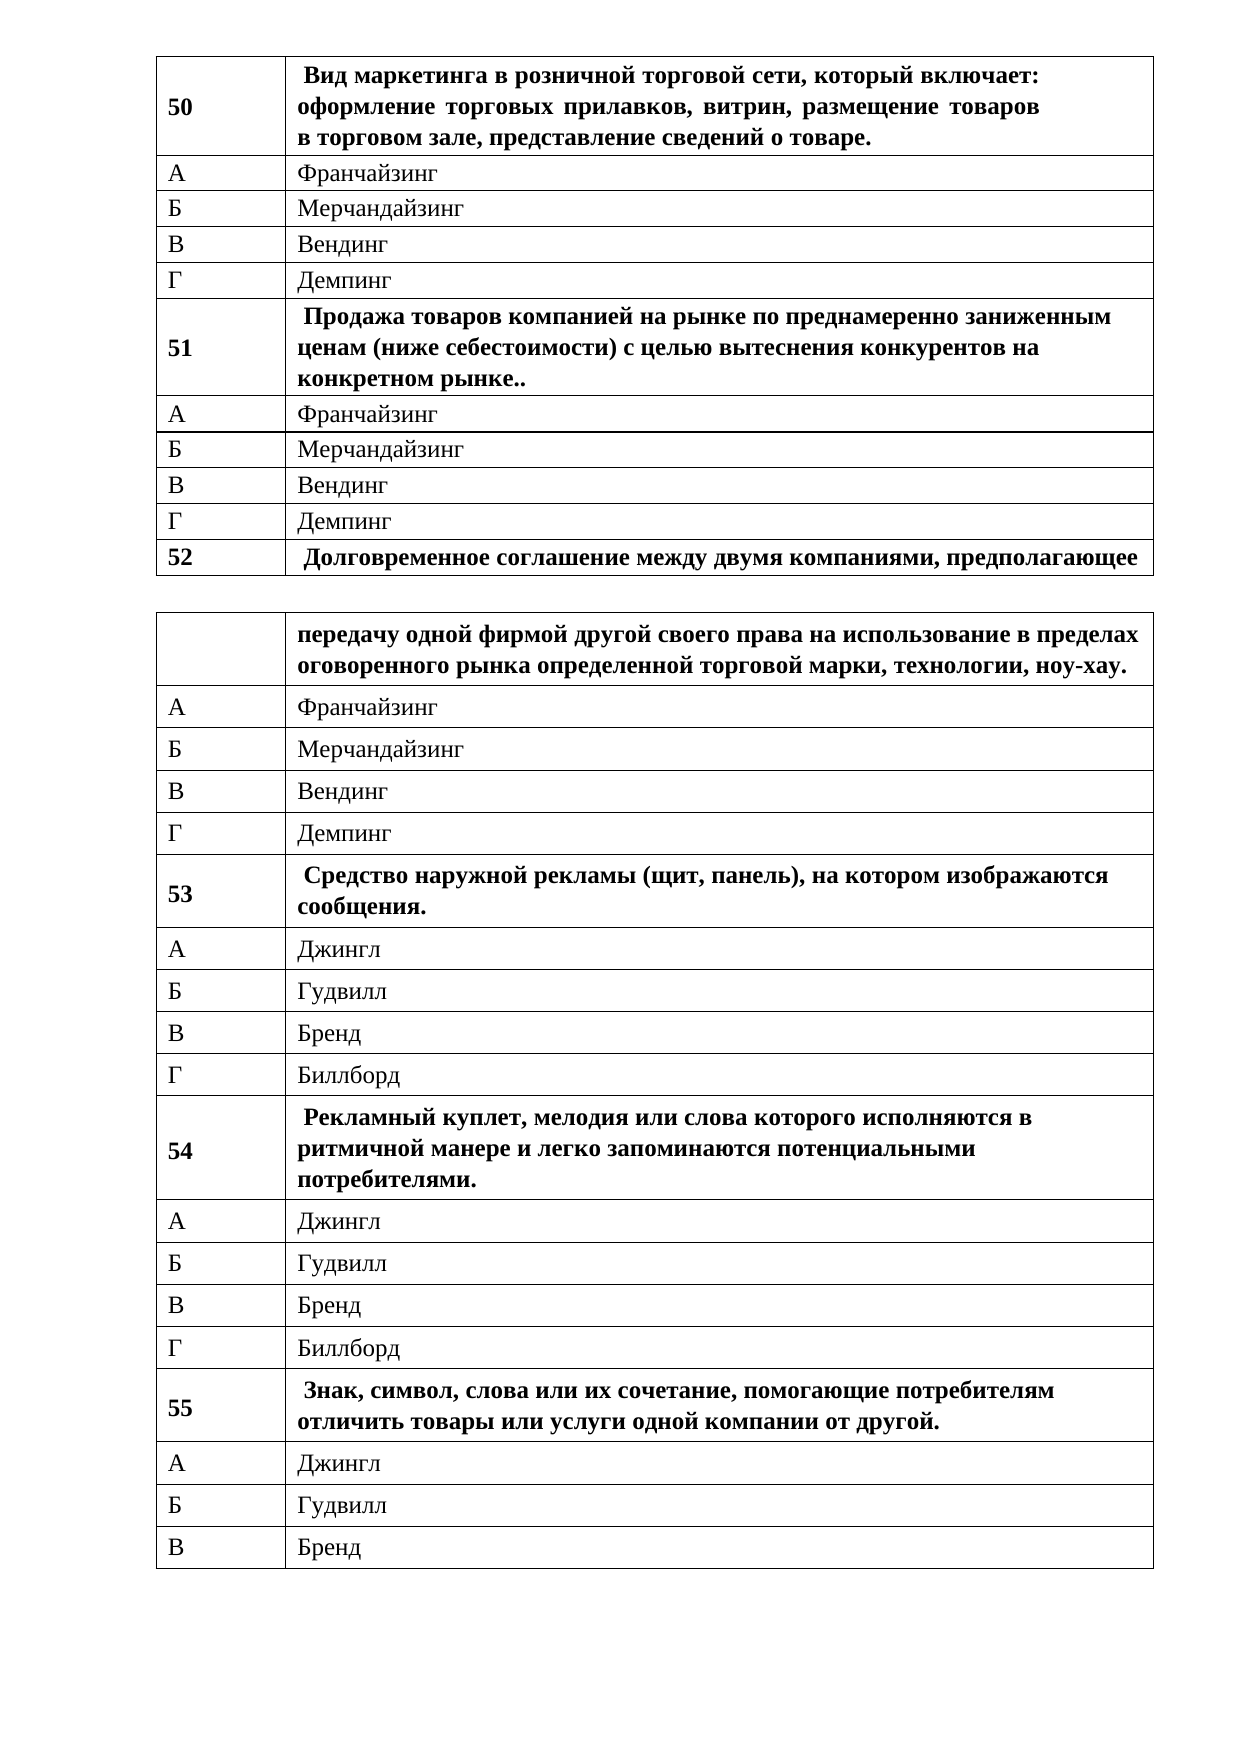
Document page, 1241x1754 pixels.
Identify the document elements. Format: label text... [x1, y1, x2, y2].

table_cell Средство наружной рекламы (щит, панель), на котором изображаются сообщения. [286, 855, 1153, 927]
table_cell 53 [157, 855, 285, 927]
table_cell Б [157, 1485, 285, 1526]
table_cell Джингл [286, 1200, 1153, 1242]
table_cell Б [157, 1243, 285, 1284]
table_cell В [157, 1012, 285, 1053]
table_cell В [157, 1527, 285, 1568]
table_cell Франчайзинг [286, 686, 1153, 727]
table_header 50 [157, 57, 285, 154]
table_cell Биллборд [286, 1054, 1153, 1095]
table_header [157, 613, 285, 685]
table_cell Продажа товаров компанией на рынке по преднамеренно заниженным ценам (ниже себестоимости) с целью вытеснения конкурентов на конкретном рынке.. [286, 299, 1153, 395]
table_cell В [157, 227, 285, 262]
table_cell Долговременное соглашение между двумя компаниями, предполагающее [286, 540, 1153, 574]
table_cell 51 [157, 299, 285, 395]
table_cell Мерчандайзинг [286, 433, 1153, 467]
table_cell Демпинг [286, 504, 1153, 539]
table_cell Франчайзинг [286, 396, 1153, 431]
table_cell Б [157, 191, 285, 226]
table_cell В [157, 771, 285, 812]
table_cell В [157, 468, 285, 503]
table_header передачу одной фирмой другой своего права на использование в пределах оговоренного рынка определенной торговой марки, технологии, ноу-хау. [286, 613, 1153, 685]
table_cell Мерчандайзинг [286, 191, 1153, 226]
table_cell Джингл [286, 1442, 1153, 1483]
table_cell Г [157, 504, 285, 539]
table_cell Б [157, 728, 285, 769]
table_cell Рекламный куплет, мелодия или слова которого исполняются в ритмичной манере и легко запоминаются потенциальными потребителями. [286, 1096, 1153, 1199]
table_cell А [157, 396, 285, 431]
table_cell Демпинг [286, 263, 1153, 298]
table_cell 54 [157, 1096, 285, 1199]
table_cell 55 [157, 1369, 285, 1441]
table_cell Мерчандайзинг [286, 728, 1153, 769]
table_cell Г [157, 813, 285, 853]
table_cell Б [157, 970, 285, 1011]
table_cell Франчайзинг [286, 156, 1153, 190]
table_header Вид маркетинга в розничной торговой сети, который включает: оформление торговых прилавков, витрин, размещение товаров в торговом зале, представление сведений о товаре. [286, 57, 1153, 154]
table_cell 52 [157, 540, 285, 574]
table_cell Демпинг [286, 813, 1153, 853]
table_cell Биллборд [286, 1327, 1153, 1368]
table_cell Г [157, 1054, 285, 1095]
table_cell Джингл [286, 928, 1153, 969]
table_cell А [157, 1442, 285, 1483]
table_cell Знак, символ, слова или их сочетание, помогающие потребителям отличить товары или услуги одной компании от другой. [286, 1369, 1153, 1441]
table_cell Б [157, 433, 285, 467]
table_cell Вендинг [286, 468, 1153, 503]
table_cell Гудвилл [286, 1243, 1153, 1284]
table_cell А [157, 156, 285, 190]
table_cell Бренд [286, 1285, 1153, 1326]
table_cell Гудвилл [286, 970, 1153, 1011]
table_cell А [157, 928, 285, 969]
table_cell Бренд [286, 1527, 1153, 1568]
table_cell В [157, 1285, 285, 1326]
table_cell Гудвилл [286, 1485, 1153, 1526]
table_cell Г [157, 263, 285, 298]
table_cell А [157, 686, 285, 727]
table_cell Вендинг [286, 227, 1153, 262]
table_cell Вендинг [286, 771, 1153, 812]
table_cell Г [157, 1327, 285, 1368]
table_cell А [157, 1200, 285, 1242]
table_cell Бренд [286, 1012, 1153, 1053]
